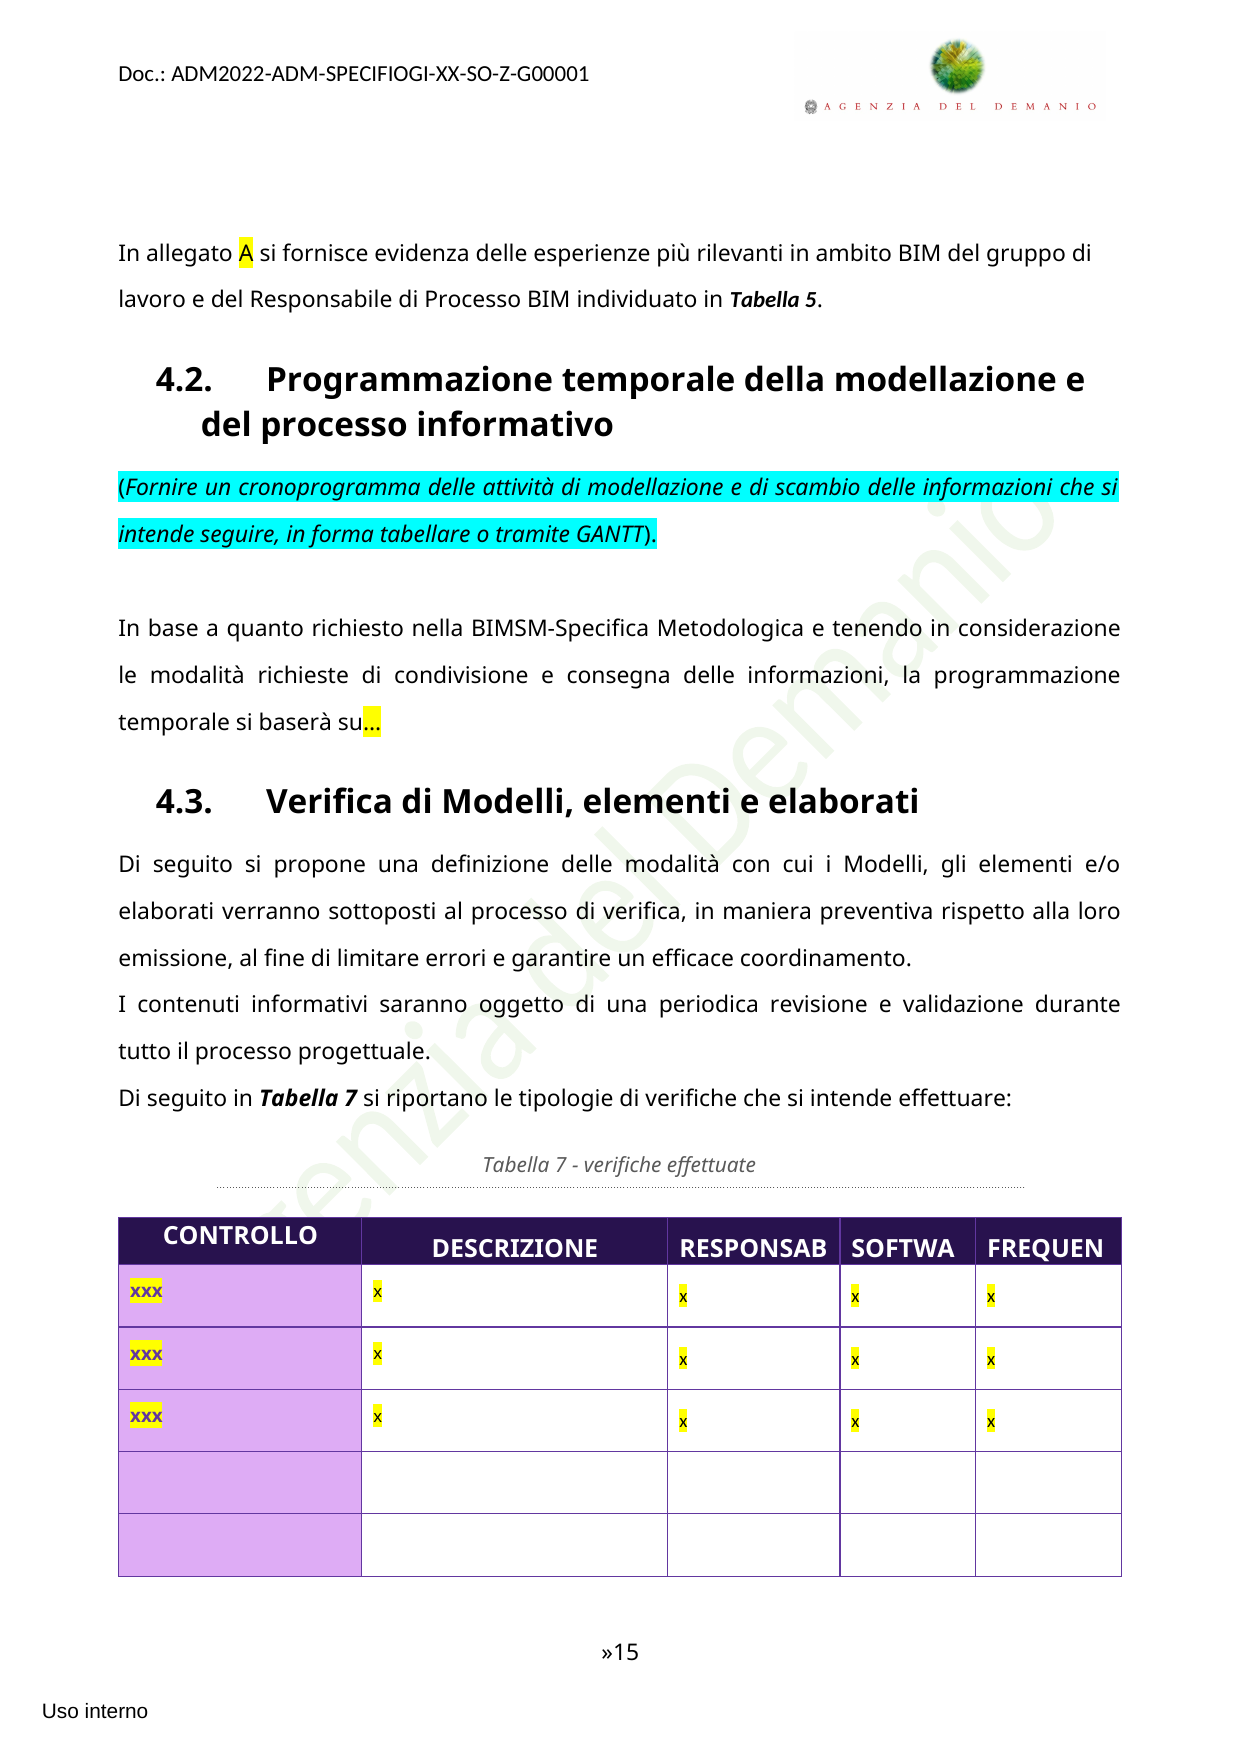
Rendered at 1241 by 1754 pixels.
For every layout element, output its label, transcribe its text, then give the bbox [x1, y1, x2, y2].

table_cell x [976, 1390, 1121, 1451]
table_cell x [362, 1265, 667, 1326]
table_cell x [841, 1390, 975, 1451]
table_header FREQUENZA [976, 1218, 1121, 1264]
picture [794, 31, 1106, 121]
table_cell [668, 1514, 839, 1576]
table_header RESPONSABILE [668, 1218, 839, 1264]
table_cell x [362, 1390, 667, 1451]
text Verifica di Modelli, elementi e elaborati [156, 777, 1122, 823]
table_cell [119, 1514, 361, 1576]
table_cell x [362, 1328, 667, 1389]
table_cell [976, 1452, 1121, 1513]
table_cell x [841, 1265, 975, 1326]
text I contenuti informativi saranno oggetto di una periodica revisione e validazione durante tutto il processo progettuale. [118, 988, 1122, 1067]
table_cell x [976, 1265, 1121, 1326]
table_cell [362, 1514, 667, 1576]
table_cell x [668, 1390, 839, 1451]
table_cell x [668, 1265, 839, 1326]
table_cell [841, 1514, 975, 1576]
text Programmazione temporale della modellazione e del processo informativo [156, 355, 1122, 446]
table_cell [119, 1452, 361, 1513]
table_header DESCRIZIONE [362, 1218, 667, 1264]
text Tabella 7 - verifiche effettuate [216, 1150, 1024, 1188]
table_cell [976, 1514, 1121, 1576]
table_cell x [668, 1328, 839, 1389]
table_header CONTROLLO [119, 1218, 361, 1264]
text Di seguito in Tabella 7 si riportano le tipologie di verifiche che si intende effettuare: [118, 1082, 1122, 1113]
table_cell xxx [119, 1390, 361, 1451]
table_cell [841, 1452, 975, 1513]
table_cell xxx [119, 1328, 361, 1389]
text In base a quanto richiesto nella BIMSM-Specifica Metodologica e tenendo in considerazione le modalità richieste di condivisione e consegna delle informazioni, la programmazione temporale si baserà su… [118, 612, 1122, 737]
table_header SOFTWARE [841, 1218, 975, 1264]
table_cell x [841, 1328, 975, 1389]
table_cell x [976, 1328, 1121, 1389]
text Di seguito si propone una definizione delle modalità con cui i Modelli, gli elementi e/o elaborati verranno sottoposti al processo di verifica, in maniera preventiva rispetto alla loro emissione, al fine di limitare errori e garantire un efficace coordinamento. [118, 848, 1122, 973]
table_cell [362, 1452, 667, 1513]
table_cell xxx [119, 1265, 361, 1326]
table_cell [668, 1452, 839, 1513]
text In allegato A si fornisce evidenza delle esperienze più rilevanti in ambito BIM del gruppo di lavoro e del Responsabile di Processo BIM individuato in Tabella 5. [118, 237, 1122, 315]
text (Fornire un cronoprogramma delle attività di modellazione e di scambio delle informazioni che si intende seguire, in forma tabellare o tramite GANTT). [118, 471, 1122, 549]
